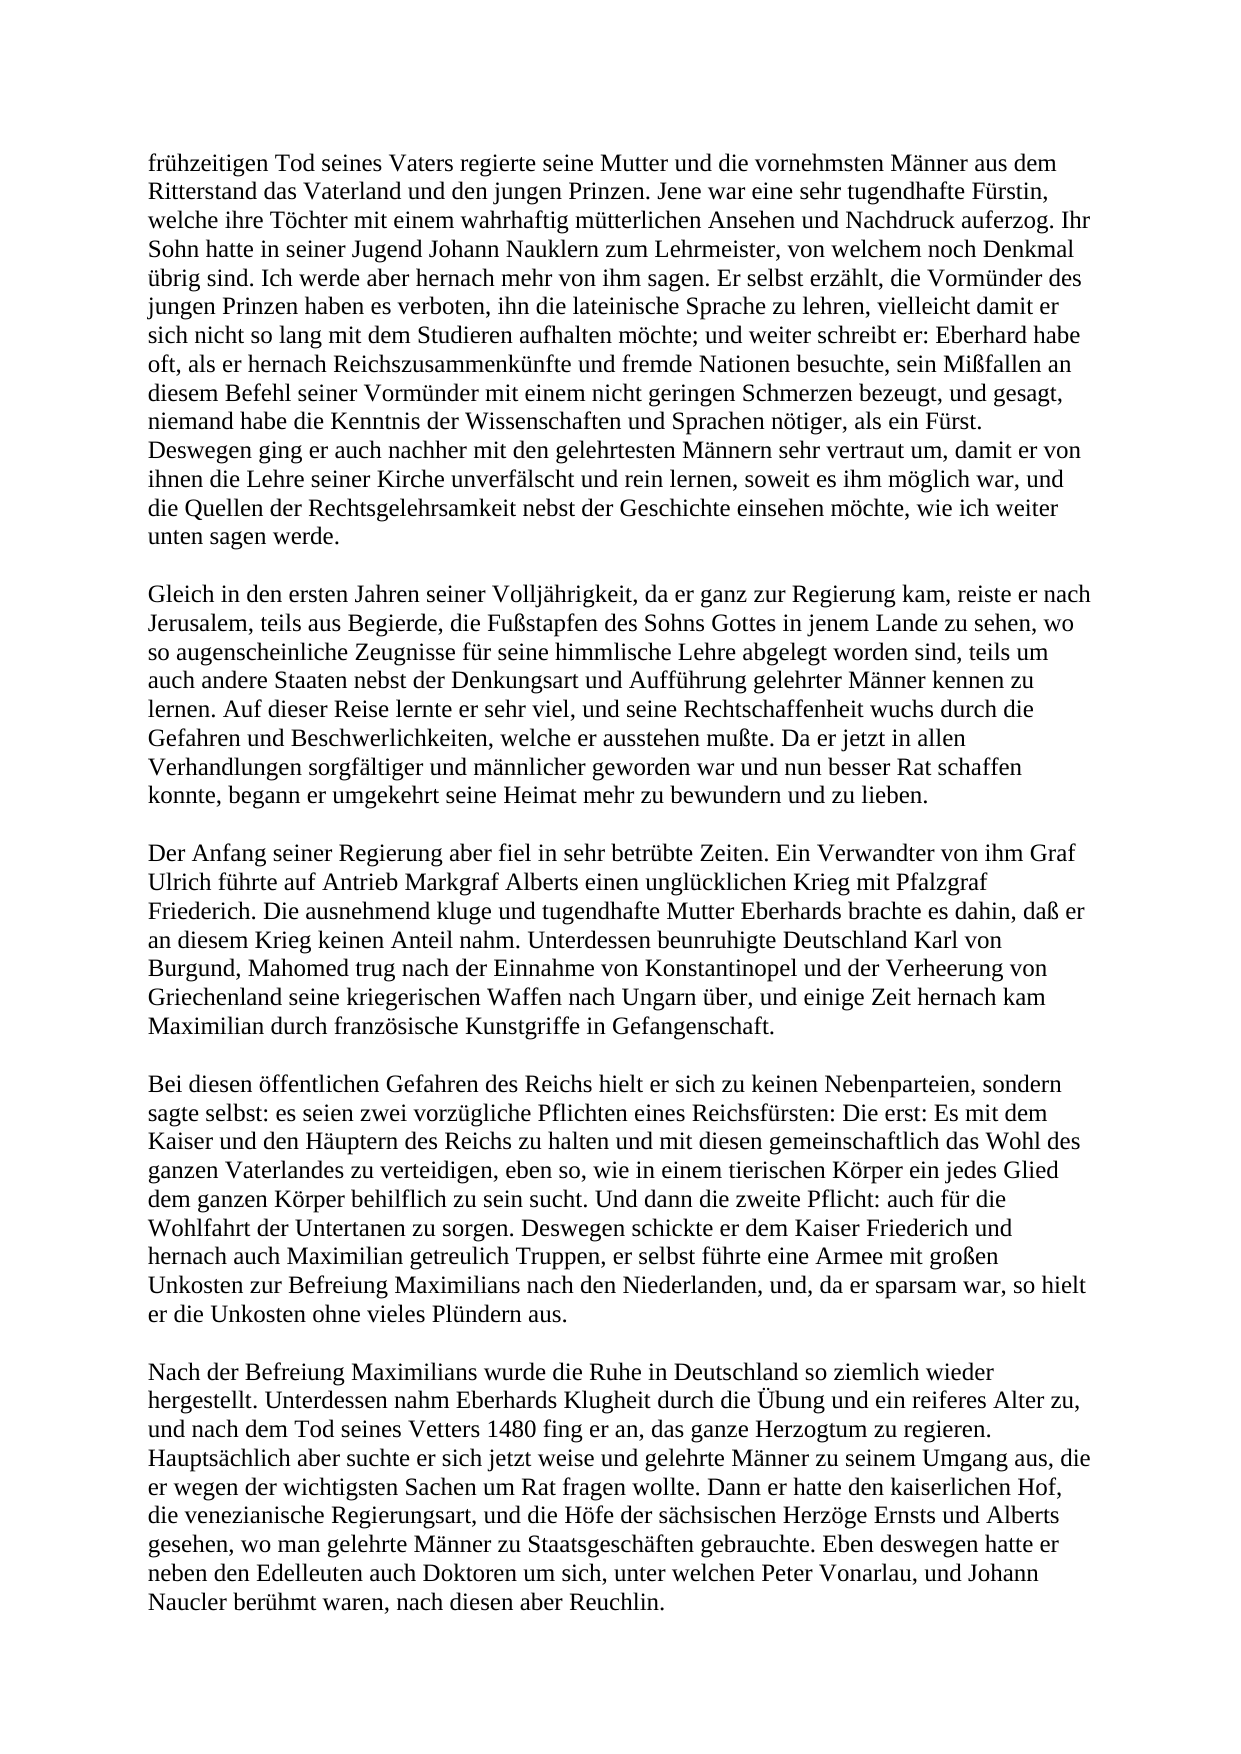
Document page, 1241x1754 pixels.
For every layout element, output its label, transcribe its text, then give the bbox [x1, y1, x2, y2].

text Bei diesen öffentlichen Gefahren des Reichs hielt er sich zu keinen Nebenparteien, sondern sagte selbst: es seien zwei vorzügliche Pflichten eines Reichsfürsten: Die erst: Es mit dem Kaiser und den Häuptern des Reichs zu halten und mit diesen gemeinschaftlich das Wohl des ganzen Vaterlandes zu verteidigen, eben so, wie in einem tierischen Körper ein jedes Glied dem ganzen Körper behilflich zu sein sucht. Und dann die zweite Pflicht: auch für die Wohlfahrt der Untertanen zu sorgen. Deswegen schickte er dem Kaiser Friederich und hernach auch Maximilian getreulich Truppen, er selbst führte eine Armee mit großen Unkosten zur Befreiung Maximilians nach den Niederlanden, und, da er sparsam war, so hielt er die Unkosten ohne vieles Plündern aus. [148, 1069, 1093, 1328]
text Der Anfang seiner Regierung aber fiel in sehr betrübte Zeiten. Ein Verwandter von ihm Graf Ulrich führte auf Antrieb Markgraf Alberts einen unglücklichen Krieg mit Pfalzgraf Friederich. Die ausnehmend kluge und tugendhafte Mutter Eberhards brachte es dahin, daß er an diesem Krieg keinen Anteil nahm. Unterdessen beunruhigte Deutschland Karl von Burgund, Mahomed trug nach der Einnahme von Konstantinopel und der Verheerung von Griechenland seine kriegerischen Waffen nach Ungarn über, und einige Zeit hernach kam Maximilian durch französische Kunstgriffe in Gefangenschaft. [148, 838, 1093, 1040]
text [148, 148, 1093, 550]
text Gleich in den ersten Jahren seiner Volljährigkeit, da er ganz zur Regierung kam, reiste er nach Jerusalem, teils aus Begierde, die Fußstapfen des Sohns Gottes in jenem Lande zu sehen, wo so augenscheinliche Zeugnisse für seine himmlische Lehre abgelegt worden sind, teils um auch andere Staaten nebst der Denkungsart und Aufführung gelehrter Männer kennen zu lernen. Auf dieser Reise lernte er sehr viel, und seine Rechtschaffenheit wuchs durch die Gefahren und Beschwerlichkeiten, welche er ausstehen mußte. Da er jetzt in allen Verhandlungen sorgfältiger und männlicher geworden war und nun besser Rat schaffen konnte, begann er umgekehrt seine Heimat mehr zu bewundern und zu lieben. [148, 579, 1093, 809]
text Nach der Befreiung Maximilians wurde die Ruhe in Deutschland so ziemlich wieder hergestellt. Unterdessen nahm Eberhards Klugheit durch die Übung und ein reiferes Alter zu, und nach dem Tod seines Vetters 1480 fing er an, das ganze Herzogtum zu regieren. Hauptsächlich aber suchte er sich jetzt weise und gelehrte Männer zu seinem Umgang aus, die er wegen der wichtigsten Sachen um Rat fragen wollte. Dann er hatte den kaiserlichen Hof, die venezianische Regierungsart, und die Höfe der sächsischen Herzöge Ernsts und Alberts gesehen, wo man gelehrte Männer zu Staatsgeschäften gebrauchte. Eben deswegen hatte er neben den Edelleuten auch Doktoren um sich, unter welchen Peter Vonarlau, und Johann Naucler berühmt waren, nach diesen aber Reuchlin. [148, 1357, 1093, 1616]
